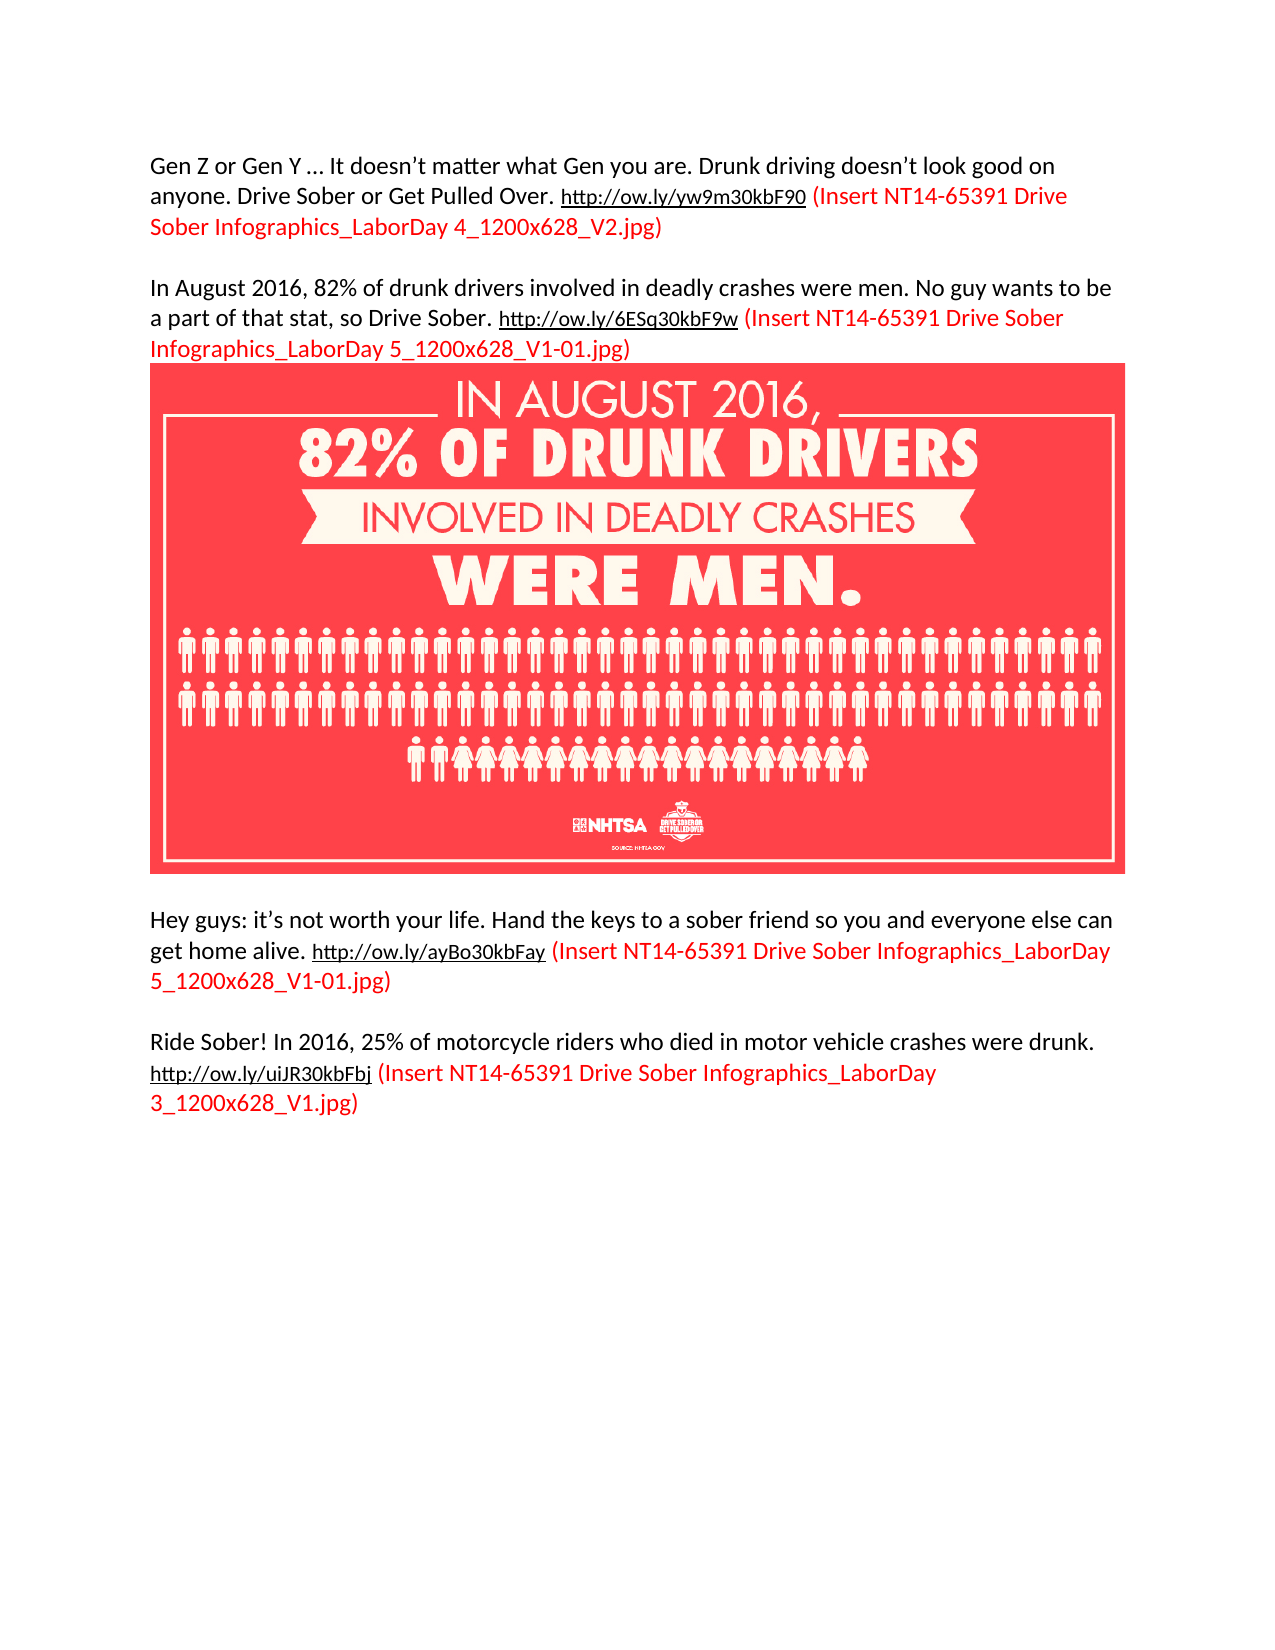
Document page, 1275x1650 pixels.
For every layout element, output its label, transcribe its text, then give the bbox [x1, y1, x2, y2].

text In August 2016, 82% of drunk drivers involved in deadly crashes were men. No guy wants to be a part of that stat, so Drive Sober. http://ow.ly/6ESq30kbF9w (Insert NT14-65391 Drive Sober Infographics_LaborDay 5_1200x628_V1-01.jpg) [150, 272, 1125, 363]
text Hey guys: it’s not worth your life. Hand the keys to a sober friend so you and everyone else can get home alive. http://ow.ly/ayBo30kbFay (Insert NT14-65391 Drive Sober Infographics_LaborDay 5_1200x628_V1-01.jpg) [150, 904, 1125, 996]
picture [150, 363, 1125, 874]
text Ride Sober! In 2016, 25% of motorcycle riders who died in motor vehicle crashes were drunk. http://ow.ly/uiJR30kbFbj (Insert NT14-65391 Drive Sober Infographics_LaborDay 3_1200x628_V1.jpg) [150, 1026, 1125, 1118]
text Gen Z or Gen Y … It doesn’t matter what Gen you are. Drunk driving doesn’t look good on anyone. Drive Sober or Get Pulled Over. http://ow.ly/yw9m30kbF90 (Insert NT14-65391 Drive Sober Infographics_LaborDay 4_1200x628_V2.jpg) [150, 150, 1125, 242]
